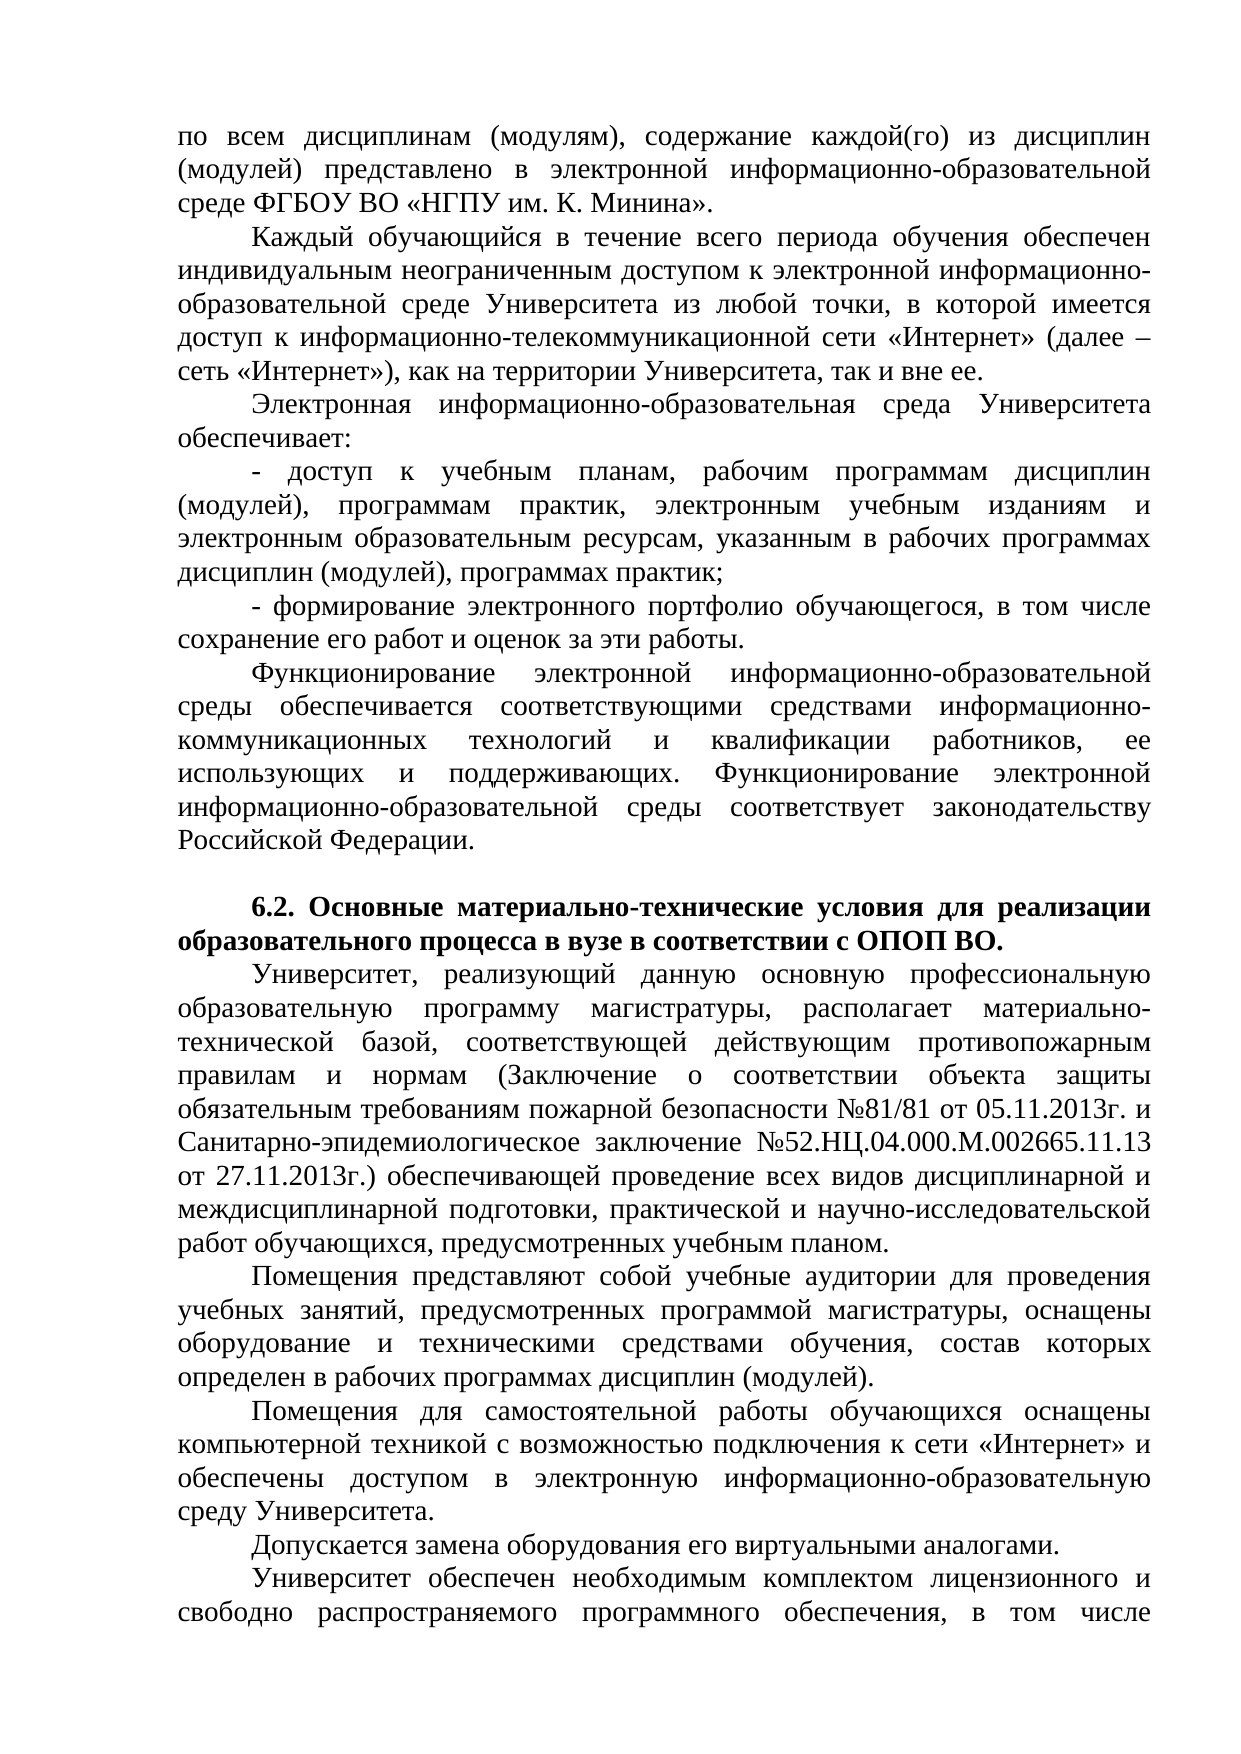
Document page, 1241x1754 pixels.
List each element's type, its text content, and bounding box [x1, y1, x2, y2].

text 6.2. Основные материально-технические условия для реализации образовательного процесса в вузе в соответствии с ОПОП ВО. [177, 889, 1152, 957]
text Электронная информационно-образовательная среда Университета обеспечивает: [177, 386, 1152, 453]
text Помещения представляют собой учебные аудитории для проведения учебных занятий, предусмотренных программой магистратуры, оснащены оборудование и техническими средствами обучения, состав которых определен в рабочих программах дисциплин (модулей). [177, 1258, 1152, 1393]
text Допускается замена оборудования его виртуальными аналогами. [177, 1527, 1152, 1560]
text - формирование электронного портфолио обучающегося, в том числе сохранение его работ и оценок за эти работы. [177, 588, 1152, 655]
text Функционирование электронной информационно-образовательной среды обеспечивается соответствующими средствами информационно-коммуникационных технологий и квалификации работников, ее использующих и поддерживающих. Функционирование электронной информационно-образовательной среды соответствует законодательству Российской Федерации. [177, 655, 1152, 856]
text - доступ к учебным планам, рабочим программам дисциплин (модулей), программам практик, электронным учебным изданиям и электронным образовательным ресурсам, указанным в рабочих программах дисциплин (модулей), программах практик; [177, 453, 1152, 588]
text Каждый обучающийся в течение всего периода обучения обеспечен индивидуальным неограниченным доступом к электронной информационно-образовательной среде Университета из любой точки, в которой имеется доступ к информационно-телекоммуникационной сети «Интернет» (далее – сеть «Интернет»), как на территории Университета, так и вне ее. [177, 219, 1152, 386]
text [177, 1560, 1152, 1627]
text Помещения для самостоятельной работы обучающихся оснащены компьютерной техникой с возможностью подключения к сети «Интернет» и обеспечены доступом в электронную информационно-образовательную среду Университета. [177, 1393, 1152, 1527]
text Университет, реализующий данную основную профессиональную образовательную программу магистратуры, располагает материально-технической базой, соответствующей действующим противопожарным правилам и нормам (Заключение о соответствии объекта защиты обязательным требованиям пожарной безопасности №81/81 от 05.11.2013г. и Санитарно-эпидемиологическое заключение №52.НЦ.04.000.М.002665.11.13 от 27.11.2013г.) обеспечивающей проведение всех видов дисциплинарной и междисциплинарной подготовки, практической и научно-исследовательской работ обучающихся, предусмотренных учебным планом. [177, 957, 1152, 1258]
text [177, 118, 1152, 219]
